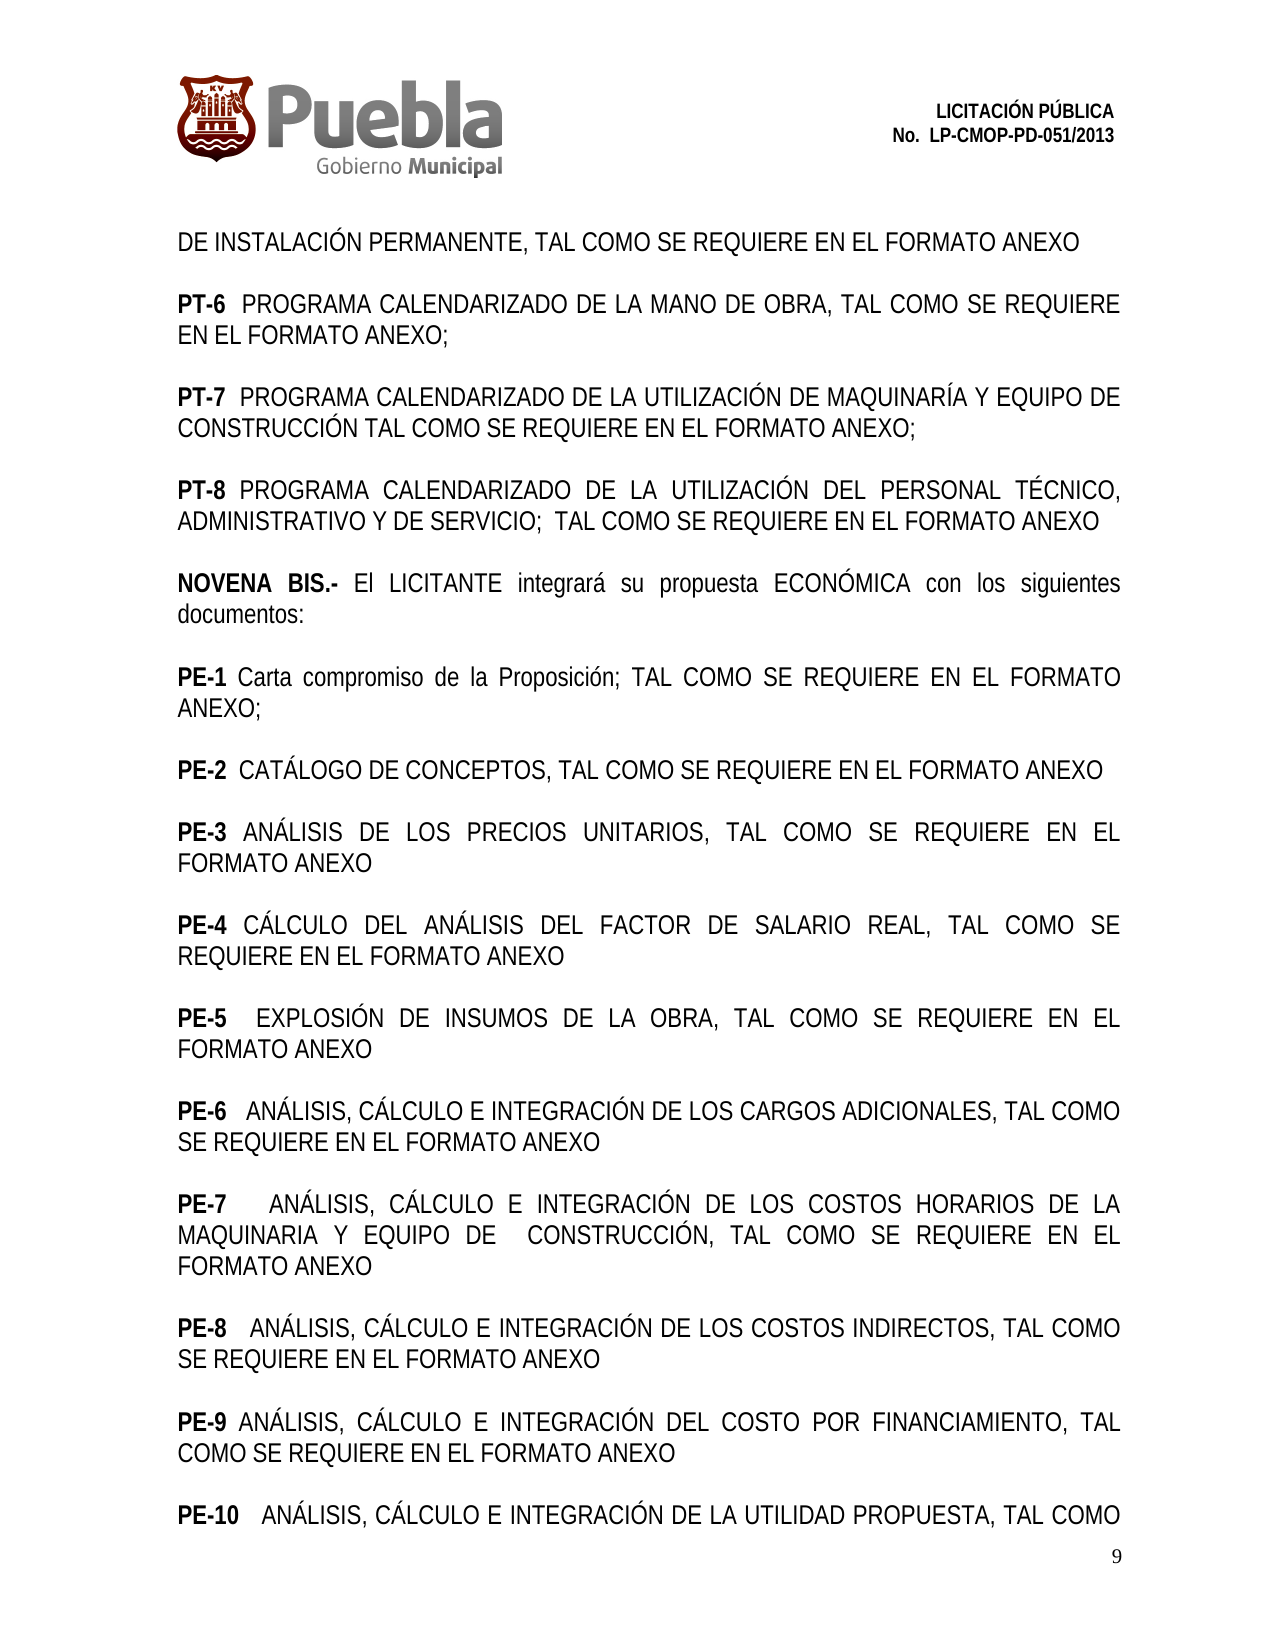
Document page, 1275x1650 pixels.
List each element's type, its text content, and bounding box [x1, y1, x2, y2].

text PT-6 PROGRAMA CALENDARIZADO DE LA MANO DE OBRA, TAL COMO SE REQUIERE EN EL FORMATO ANEXO; [177, 288, 1122, 350]
text PE-9 ANÁLISIS, CÁLCULO E INTEGRACIÓN DEL COSTO POR FINANCIAMIENTO, TAL COMO SE REQUIERE EN EL FORMATO ANEXO [177, 1406, 1122, 1468]
text PT-7 PROGRAMA CALENDARIZADO DE LA UTILIZACIÓN DE MAQUINARÍA Y EQUIPO DE CONSTRUCCIÓN TAL COMO SE REQUIERE EN EL FORMATO ANEXO; [177, 381, 1122, 443]
text PE-7 ANÁLISIS, CÁLCULO E INTEGRACIÓN DE LOS COSTOS HORARIOS DE LA MAQUINARIA Y EQUIPO DE CONSTRUCCIÓN, TAL COMO SE REQUIERE EN EL FORMATO ANEXO [177, 1188, 1122, 1282]
text PE-1 Carta compromiso de la Proposición; TAL COMO SE REQUIERE EN EL FORMATO ANEXO; [177, 661, 1122, 723]
text PT-8 PROGRAMA CALENDARIZADO DE LA UTILIZACIÓN DEL PERSONAL TÉCNICO, ADMINISTRATIVO Y DE SERVICIO; TAL COMO SE REQUIERE EN EL FORMATO ANEXO [177, 474, 1122, 537]
text PE-2 CATÁLOGO DE CONCEPTOS, TAL COMO SE REQUIERE EN EL FORMATO ANEXO [177, 754, 1122, 785]
text PE-8 ANÁLISIS, CÁLCULO E INTEGRACIÓN DE LOS COSTOS INDIRECTOS, TAL COMO SE REQUIERE EN EL FORMATO ANEXO [177, 1313, 1122, 1375]
text PE-3 ANÁLISIS DE LOS PRECIOS UNITARIOS, TAL COMO SE REQUIERE EN EL FORMATO ANEXO [177, 816, 1122, 878]
text NOVENA BIS.- El LICITANTE integrará su propuesta ECONÓMICA con los siguientes documentos: [177, 568, 1122, 630]
text PT-5 PROGRAMA CALENDARIZADO DEL SUMINISTRO DE LOS MATERIALES Y EQUIPO DE INSTALACIÓN PERMANENTE, TAL COMO SE REQUIERE EN EL FORMATO ANEXO [177, 226, 1122, 257]
text PE-4 CÁLCULO DEL ANÁLISIS DEL FACTOR DE SALARIO REAL, TAL COMO SE REQUIERE EN EL FORMATO ANEXO [177, 909, 1122, 971]
text PE-5 EXPLOSIÓN DE INSUMOS DE LA OBRA, TAL COMO SE REQUIERE EN EL FORMATO ANEXO [177, 1002, 1122, 1064]
picture [177, 75, 502, 178]
text PE-10 ANÁLISIS, CÁLCULO E INTEGRACIÓN DE LA UTILIDAD PROPUESTA, TAL COMO SE REQUIERE EN EL FORMATO ANEXO [177, 1499, 1122, 1530]
text PE-6 ANÁLISIS, CÁLCULO E INTEGRACIÓN DE LOS CARGOS ADICIONALES, TAL COMO SE REQUIERE EN EL FORMATO ANEXO [177, 1095, 1122, 1157]
